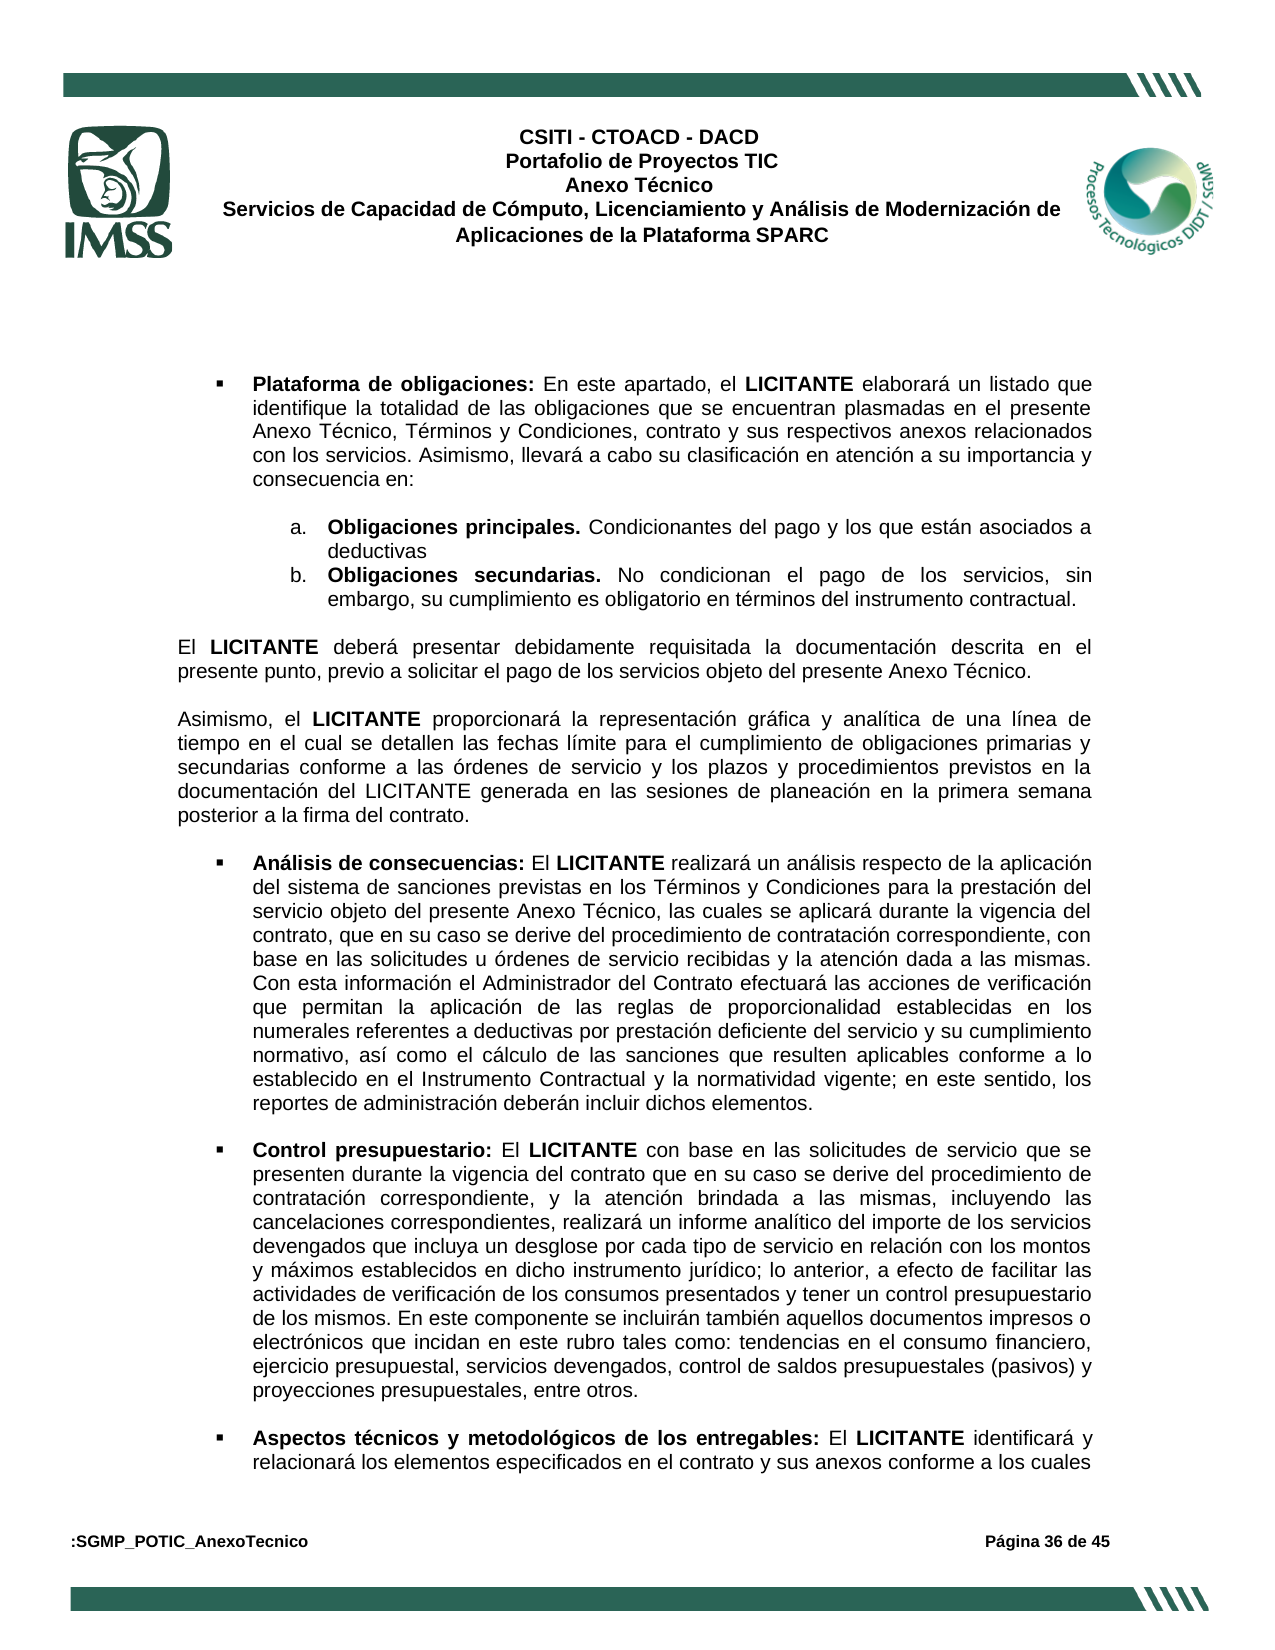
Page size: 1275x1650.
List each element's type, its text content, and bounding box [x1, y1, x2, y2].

list Obligaciones secundarias. No condicionan el pago de los servicios, sin embargo, su cumplimiento es obligatorio en términos del instrumento contractual. [290, 563, 1093, 611]
picture [70, 1587, 1209, 1611]
list Plataforma de obligaciones: En este apartado, el LICITANTE elaborará un listado que identifique la totalidad de las obligaciones que se encuentran plasmadas en el presente Anexo Técnico, Términos y Condiciones, contrato y sus respectivos anexos relacionados con los servicios. Asimismo, llevará a cabo su clasificación en atención a su importancia y consecuencia en: [215, 371, 1093, 491]
list Análisis de consecuencias: El LICITANTE realizará un análisis respecto de la aplicación del sistema de sanciones previstas en los Términos y Condiciones para la prestación del servicio objeto del presente Anexo Técnico, las cuales se aplicará durante la vigencia del contrato, que en su caso se derive del procedimiento de contratación correspondiente, con base en las solicitudes u órdenes de servicio recibidas y la atención dada a las mismas. Con esta información el Administrador del Contrato efectuará las acciones de verificación que permitan la aplicación de las reglas de proporcionalidad establecidas en los numerales referentes a deductivas por prestación deficiente del servicio y su cumplimiento normativo, así como el cálculo de las sanciones que resulten aplicables conforme a lo establecido en el Instrumento Contractual y la normatividad vigente; en este sentido, los reportes de administración deberán incluir dichos elementos. [215, 851, 1093, 1114]
text Asimismo, el LICITANTE proporcionará la representación gráfica y analítica de una línea de tiempo en el cual se detallen las fechas límite para el cumplimiento de obligaciones primarias y secundarias conforme a las órdenes de servicio y los plazos y procedimientos previstos en la documentación del LICITANTE generada en las sesiones de planeación en la primera semana posterior a la firma del contrato. [177, 707, 1093, 827]
list Obligaciones principales. Condicionantes del pago y los que están asociados a deductivas [290, 515, 1093, 563]
list Control presupuestario: El LICITANTE con base en las solicitudes de servicio que se presenten durante la vigencia del contrato que en su caso se derive del procedimiento de contratación correspondiente, y la atención brindada a las mismas, incluyendo las cancelaciones correspondientes, realizará un informe analítico del importe de los servicios devengados que incluya un desglose por cada tipo de servicio en relación con los montos y máximos establecidos en dicho instrumento jurídico; lo anterior, a efecto de facilitar las actividades de verificación de los consumos presentados y tener un control presupuestario de los mismos. En este componente se incluirán también aquellos documentos impresos o electrónicos que incidan en este rubro tales como: tendencias en el consumo financiero, ejercicio presupuestal, servicios devengados, control de saldos presupuestales (pasivos) y proyecciones presupuestales, entre otros. [215, 1138, 1093, 1402]
picture [63, 124, 173, 258]
picture [1084, 145, 1213, 254]
list El LICITANTE deberá presentar debidamente requisitada la documentación descrita en el presente punto, previo a solicitar el pago de los servicios objeto del presente Anexo Técnico. [177, 635, 1093, 683]
picture [63, 73, 1202, 97]
